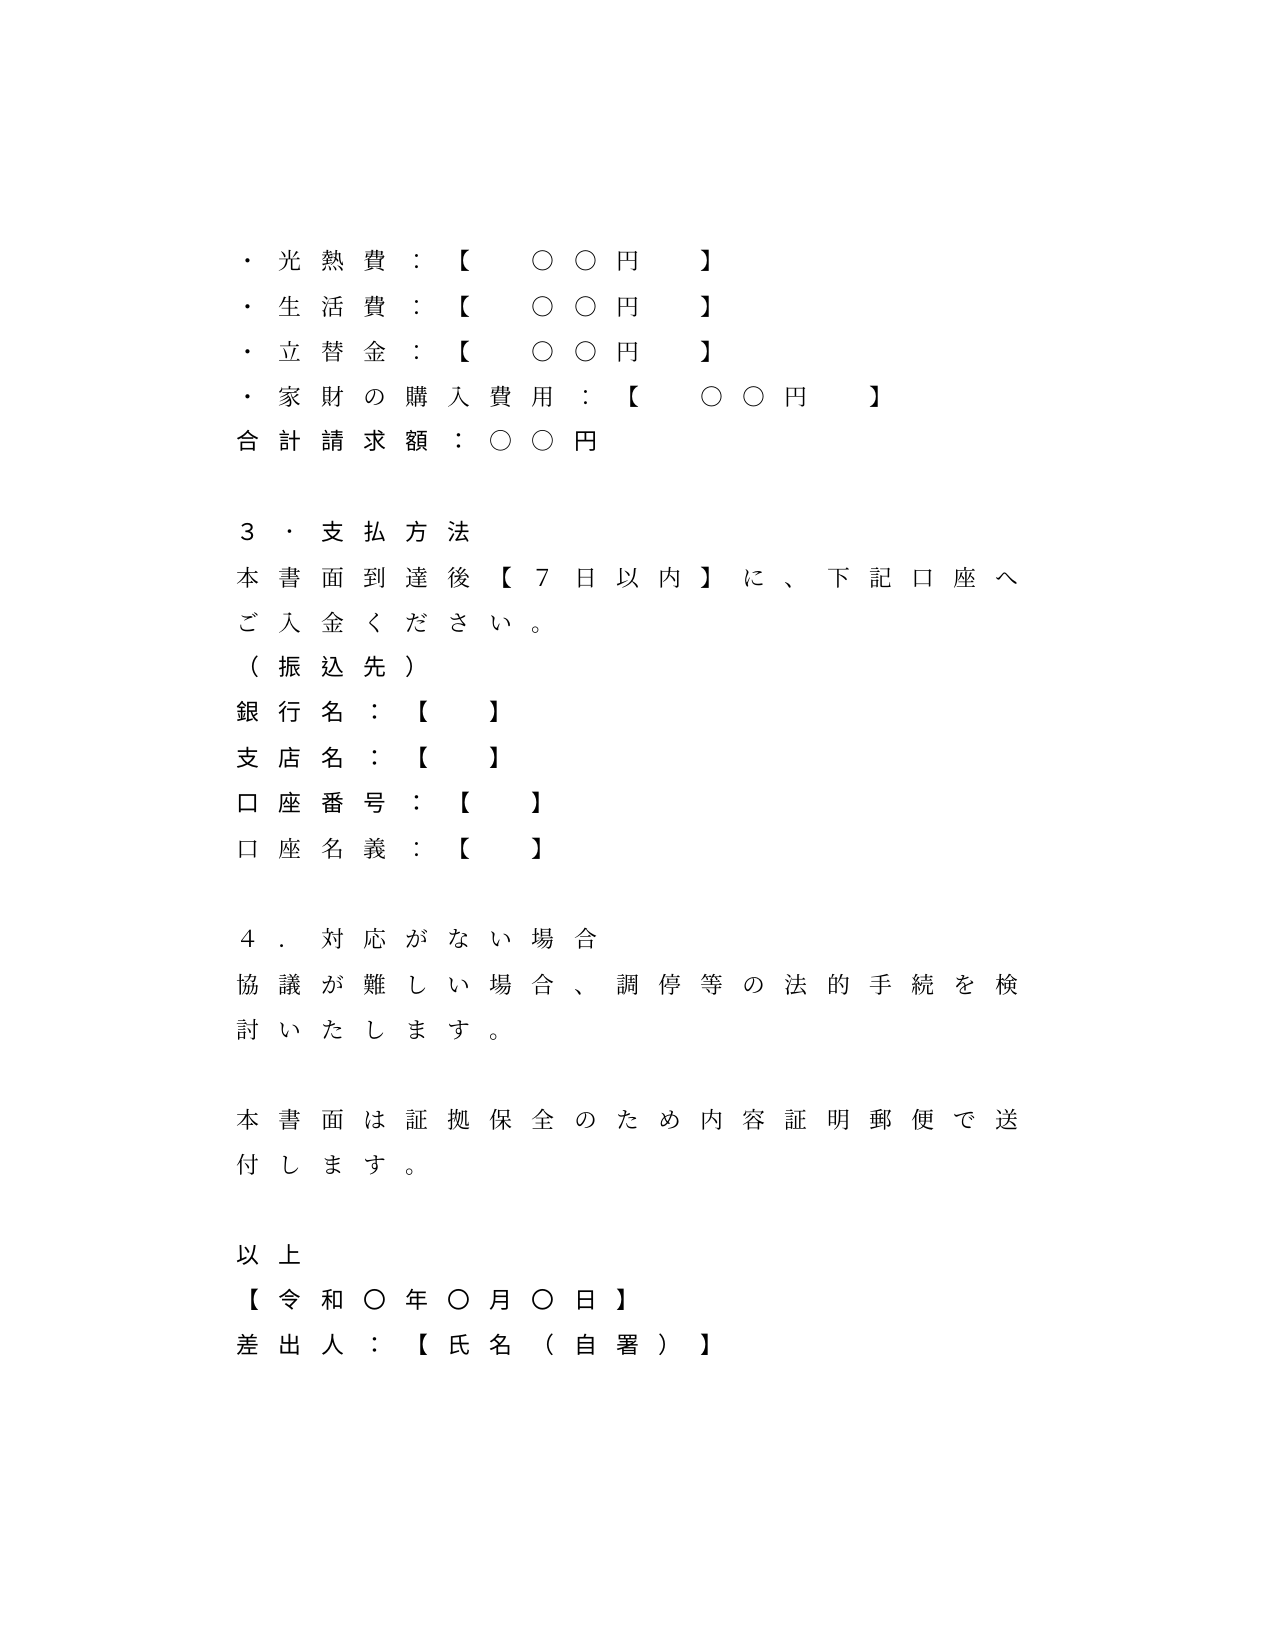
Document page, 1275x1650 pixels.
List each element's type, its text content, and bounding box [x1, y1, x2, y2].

text 協議が難しい場合、調停等の法的手続を検討いたします。 [237, 961, 1038, 1051]
text 以上 [237, 1232, 1038, 1277]
text 支店名：【 】 [237, 734, 1038, 780]
text 口座名義：【 】 [237, 825, 1038, 870]
text ・生活費：【 ○○円 】 [237, 282, 1038, 328]
text 銀行名：【 】 [237, 689, 1038, 734]
text ・立替金：【 ○○円 】 [237, 328, 1038, 373]
text 本書面到達後【７日以内】に、下記口座へご入金ください。 [237, 554, 1038, 644]
text （振込先） [237, 644, 1038, 689]
text 口座番号：【 】 [237, 780, 1038, 825]
text ４．対応がない場合 [237, 915, 1038, 961]
text ・光熱費：【 ○○円 】 [237, 237, 1038, 282]
text 【令和〇年〇月〇日】 [237, 1277, 1038, 1322]
text 差出人：【氏名（自署）】 [237, 1322, 1038, 1367]
text 本書面は証拠保全のため内容証明郵便で送付します。 [237, 1096, 1038, 1187]
text ３．支払方法 [237, 508, 1038, 554]
text ・家財の購入費用：【 ○○円 】 [237, 373, 1038, 418]
text 合計請求額：○○円 [237, 418, 1038, 463]
